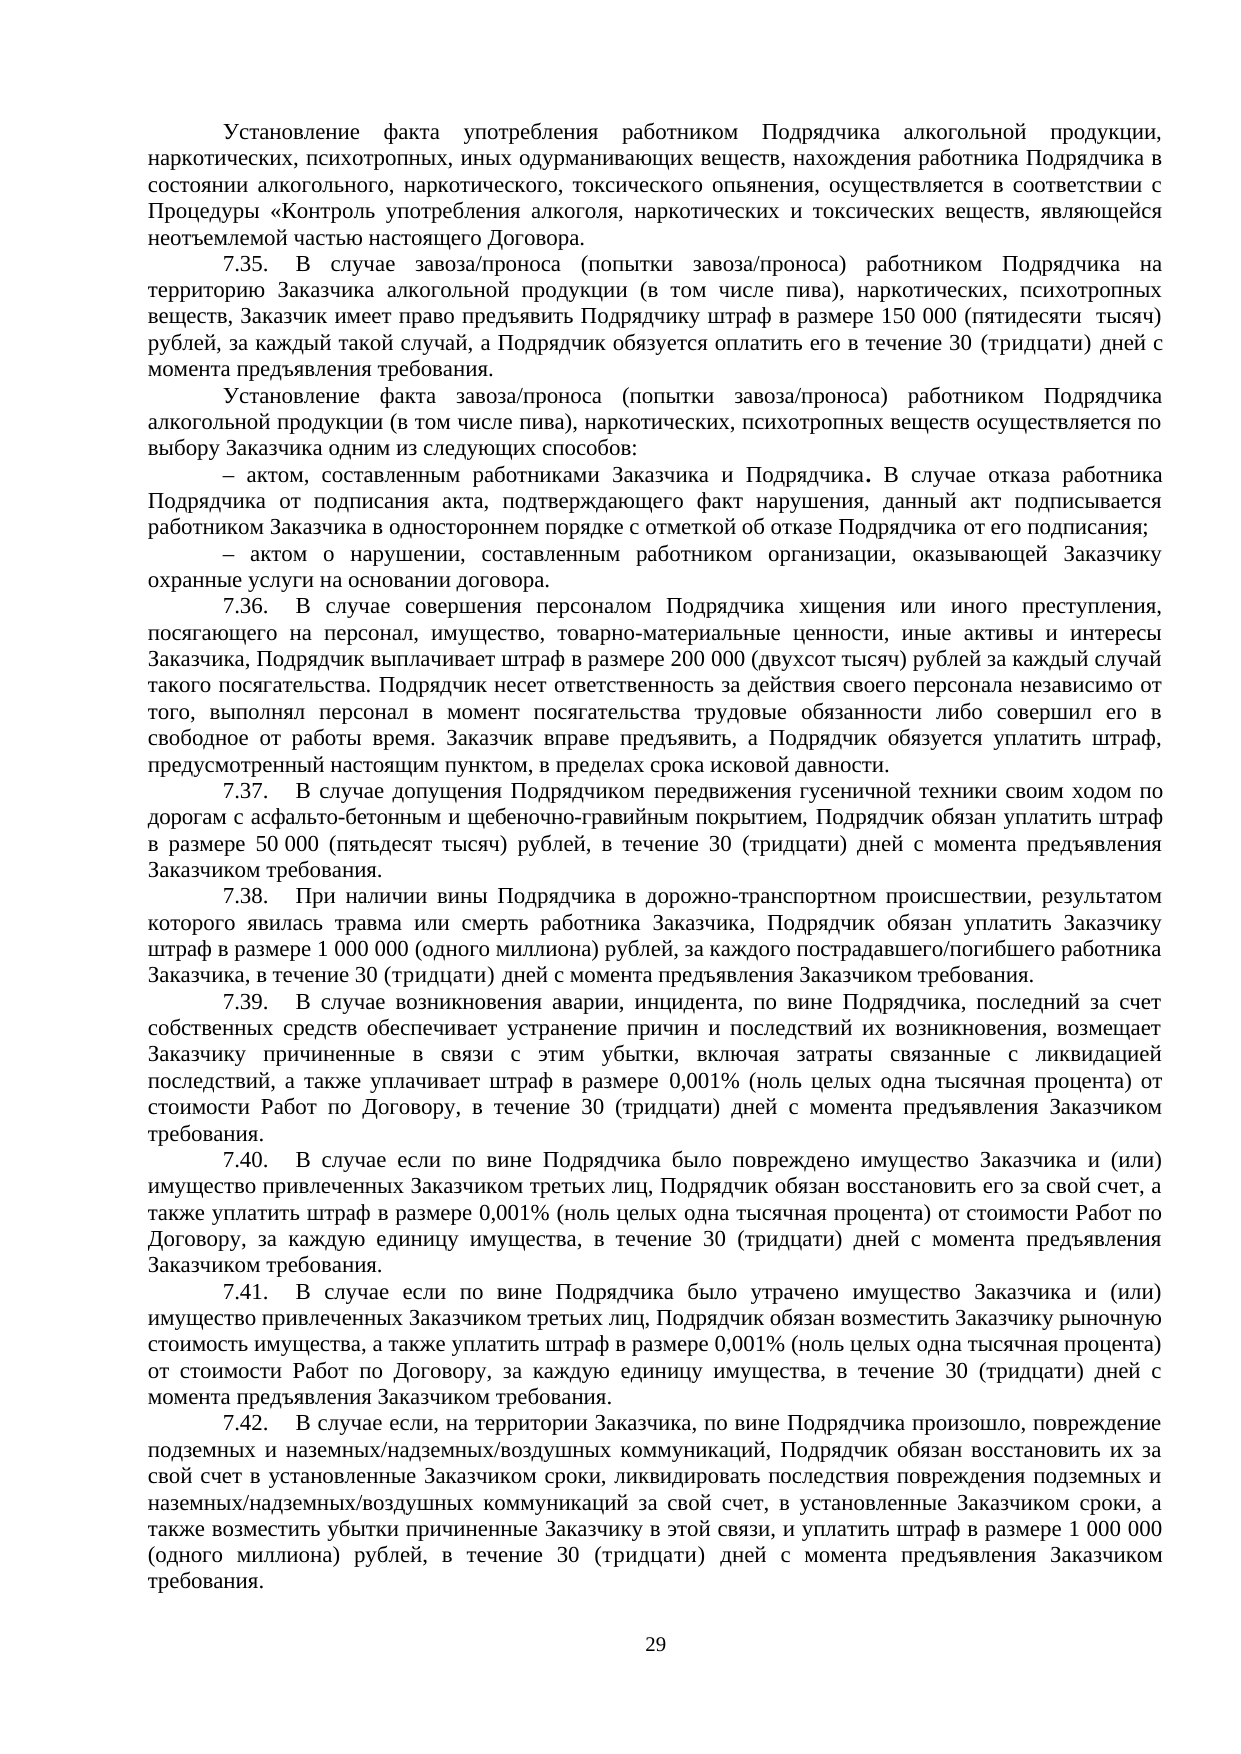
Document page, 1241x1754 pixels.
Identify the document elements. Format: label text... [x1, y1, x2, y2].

list В случае если по вине Подрядчика было повреждено имущество Заказчика и (или) имущество привлеченных Заказчиком третьих лиц, Подрядчик обязан восстановить его за свой счет, а также уплатить штраф в размере 0,001% (ноль целых одна тысячная процента) от стоимости Работ по Договору, за каждую единицу имущества, в течение 30 (тридцати) дней с момента предъявления Заказчиком требования. [148, 1146, 1163, 1278]
text – актом, составленным работниками Заказчика и Подрядчика. В случае отказа работника Подрядчика от подписания акта, подтверждающего факт нарушения, данный акт подписывается работником Заказчика в одностороннем порядке с отметкой об отказе Подрядчика от его подписания; [148, 461, 1163, 540]
list В случае допущения Подрядчиком передвижения гусеничной техники своим ходом по дорогам с асфальто-бетонным и щебеночно-гравийным покрытием, Подрядчик обязан уплатить штраф в размере 50 000 (пятьдесят тысяч) рублей, в течение 30 (тридцати) дней с момента предъявления Заказчиком требования. [148, 777, 1163, 882]
list В случае возникновения аварии, инцидента, по вине Подрядчика, последний за счет собственных средств обеспечивает устранение причин и последствий их возникновения, возмещает Заказчику причиненные в связи с этим убытки, включая затраты связанные с ликвидацией последствий, а также уплачивает штраф в размере 0,001% (ноль целых одна тысячная процента) от стоимости Работ по Договору, в течение 30 (тридцати) дней с момента предъявления Заказчиком требования. [148, 988, 1163, 1146]
list В случае если по вине Подрядчика было утрачено имущество Заказчика и (или) имущество привлеченных Заказчиком третьих лиц, Подрядчик обязан возместить Заказчику рыночную стоимость имущества, а также уплатить штраф в размере 0,001% (ноль целых одна тысячная процента) от стоимости Работ по Договору, за каждую единицу имущества, в течение 30 (тридцати) дней с момента предъявления Заказчиком требования. [148, 1278, 1163, 1409]
list В случае совершения персоналом Подрядчика хищения или иного преступления, посягающего на персонал, имущество, товарно-материальные ценности, иные активы и интересы Заказчика, Подрядчик выплачивает штраф в размере 200 000 (двухсот тысяч) рублей за каждый случай такого посягательства. Подрядчик несет ответственность за действия своего персонала независимо от того, выполнял персонал в момент посягательства трудовые обязанности либо совершил его в свободное от работы время. Заказчик вправе предъявить, а Подрядчик обязуется уплатить штраф, предусмотренный настоящим пунктом, в пределах срока исковой давности. [148, 592, 1163, 777]
text Установление факта завоза/проноса (попытки завоза/проноса) работником Подрядчика алкогольной продукции (в том числе пива), наркотических, психотропных веществ осуществляется по выбору Заказчика одним из следующих способов: [148, 382, 1163, 461]
text Установление факта употребления работником Подрядчика алкогольной продукции, наркотических, психотропных, иных одурманивающих веществ, нахождения работника Подрядчика в состоянии алкогольного, наркотического, токсического опьянения, осуществляется в соответствии с Процедуры «Контроль употребления алкоголя, наркотических и токсических веществ, являющейся неотъемлемой частью настоящего Договора. [148, 118, 1163, 250]
list В случае если, на территории Заказчика, по вине Подрядчика произошло, повреждение подземных и наземных/надземных/воздушных коммуникаций, Подрядчик обязан восстановить их за свой счет в установленные Заказчиком сроки, ликвидировать последствия повреждения подземных и наземных/надземных/воздушных коммуникаций за свой счет, в установленные Заказчиком сроки, а также возместить убытки причиненные Заказчику в этой связи, и уплатить штраф в размере 1 000 000 (одного миллиона) рублей, в течение 30 (тридцати) дней с момента предъявления Заказчиком требования. [148, 1409, 1163, 1594]
text – актом о нарушении, составленным работником организации, оказывающей Заказчику охранные услуги на основании договора. [148, 540, 1163, 592]
list При наличии вины Подрядчика в дорожно-транспортном происшествии, результатом которого явилась травма или смерть работника Заказчика, Подрядчик обязан уплатить Заказчику штраф в размере 1 000 000 (одного миллиона) рублей, за каждого пострадавшего/погибшего работника Заказчика, в течение 30 (тридцати) дней с момента предъявления Заказчиком требования. [148, 882, 1163, 988]
list В случае завоза/проноса (попытки завоза/проноса) работником Подрядчика на территорию Заказчика алкогольной продукции (в том числе пива), наркотических, психотропных веществ, Заказчик имеет право предъявить Подрядчику штраф в размере 150 000 (пятидесяти тысяч) рублей, за каждый такой случай, а Подрядчик обязуется оплатить его в течение 30 (тридцати) дней с момента предъявления требования. [148, 250, 1163, 382]
